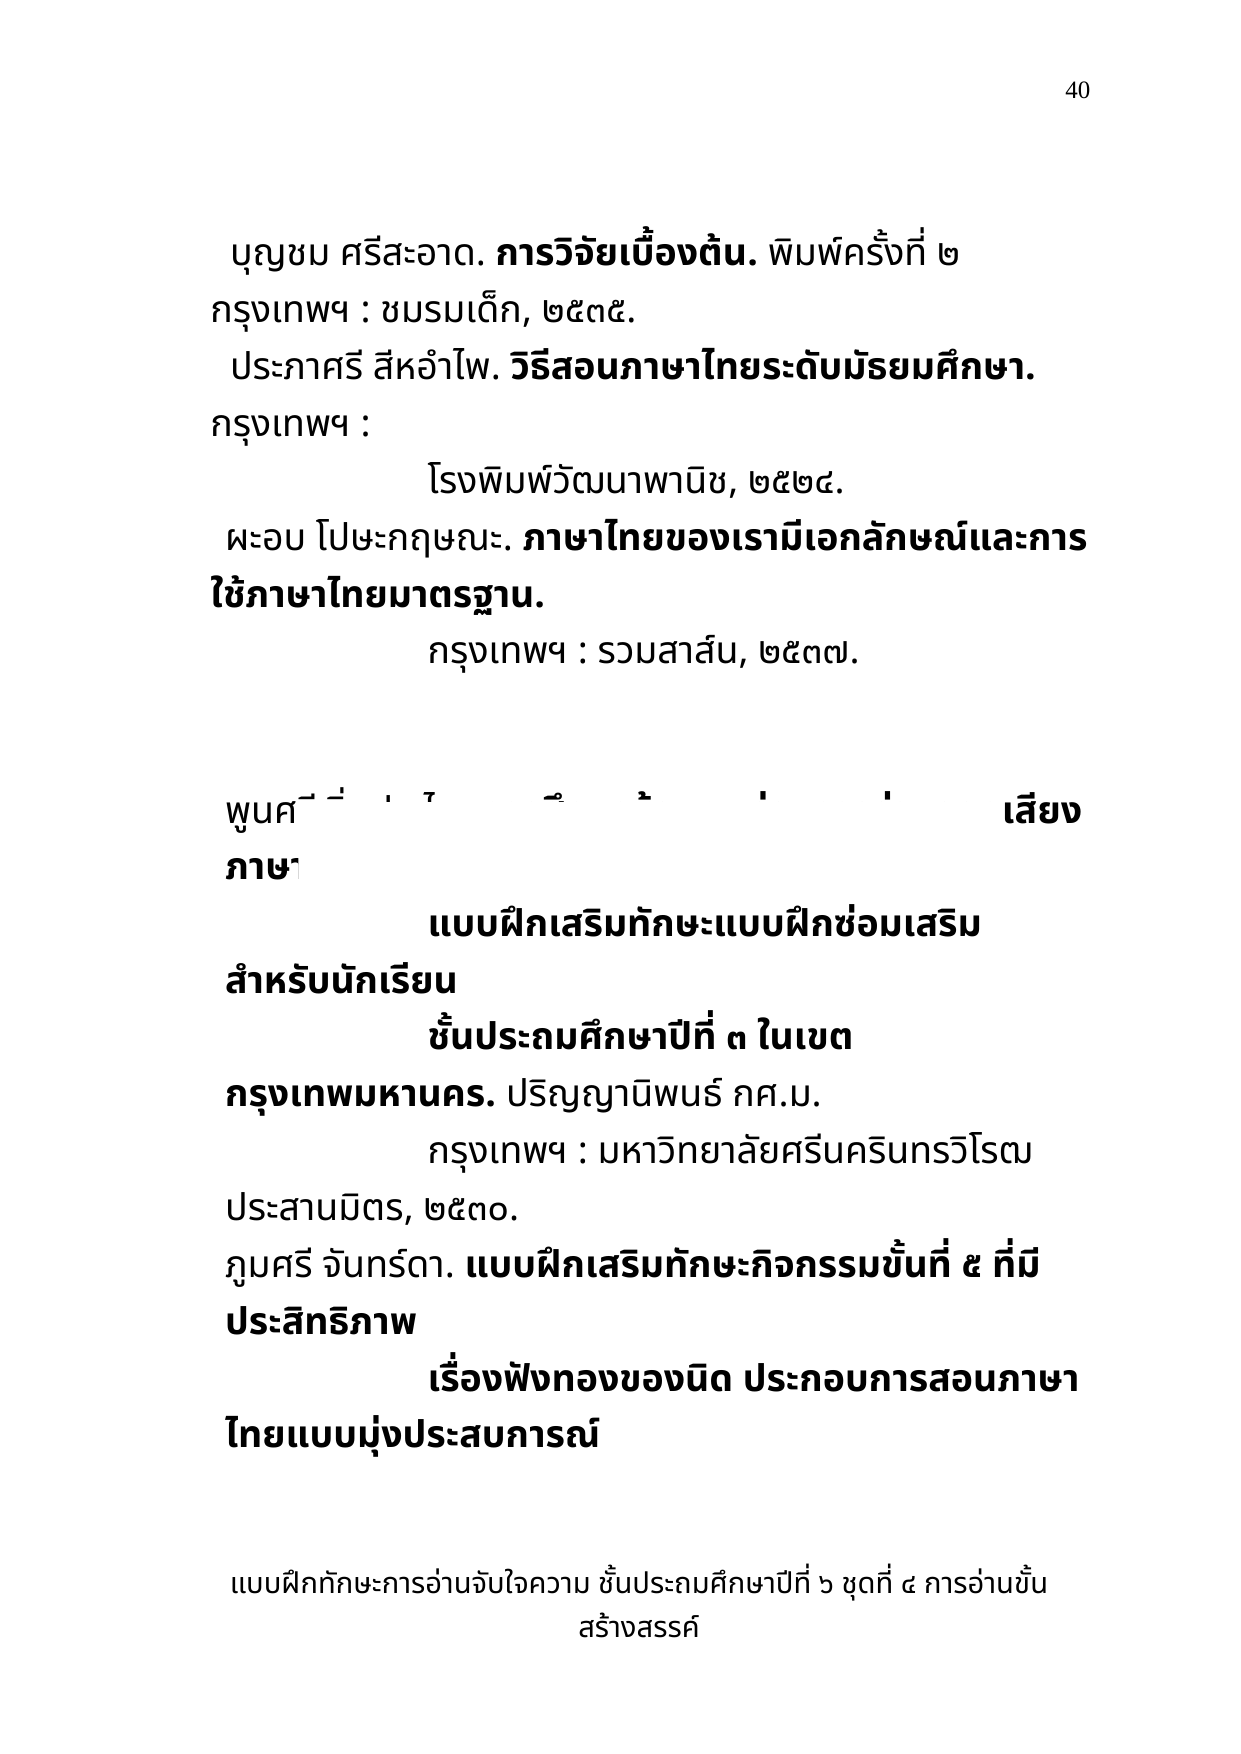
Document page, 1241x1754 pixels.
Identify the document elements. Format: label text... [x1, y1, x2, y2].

text กกกกกกกกกชั้นประถมศึกษาปีที่ ๓ ในเขตกรุงเทพมหานคร. ปริญญานิพนธ์ กศ.ม. [225, 1010, 1090, 1123]
text กกกกกกกกกแบบฝึกเสริมทักษะแบบฝึกซ่อมเสริม สำหรับนักเรียน [225, 897, 1090, 1010]
text ประภาศรี สีหอำไพ. วิธีสอนภาษาไทยระดับมัธยมศึกษา. กรุงเทพฯ : [210, 339, 1090, 453]
text บุญชม ศรีสะอาด. การวิจัยเบื้องต้น. พิมพ์ครั้งที่ ๒ กรุงเทพฯ : ชมรมเด็ก, ๒๕๓๕. [210, 225, 1090, 339]
text ผะอบ โปษะกฤษณะ. ภาษาไทยของเรามีเอกลักษณ์และการใช้ภาษาไทยมาตรฐาน. [210, 510, 1090, 624]
text ภูมศรี จันทร์ดา. แบบฝึกเสริมทักษะกิจกรรมขั้นที่ ๕ ที่มีประสิทธิภาพ [225, 1237, 1090, 1351]
text พูนศรี อิ่มประไพ. การศึกษาข้อบกพร่องการอ่านออกเสียงภาษาไทย และสร้าง [225, 783, 1090, 897]
text กกกกกกกกกเรื่องฟังทองของนิด ประกอบการสอนภาษาไทยแบบมุ่งประสบการณ์ [225, 1351, 1090, 1464]
text กกกกกกกกกกรุงเทพฯ : มหาวิทยาลัยศรีนครินทรวิโรฒประสานมิตร, ๒๕๓๐. [225, 1123, 1090, 1237]
text กกกกกกกกกโรงพิมพ์วัฒนาพานิช, ๒๕๒๔. [225, 453, 1090, 510]
text กกกกกกกกกกรุงเทพฯ : รวมสาส์น, ๒๕๓๗. [210, 624, 995, 681]
